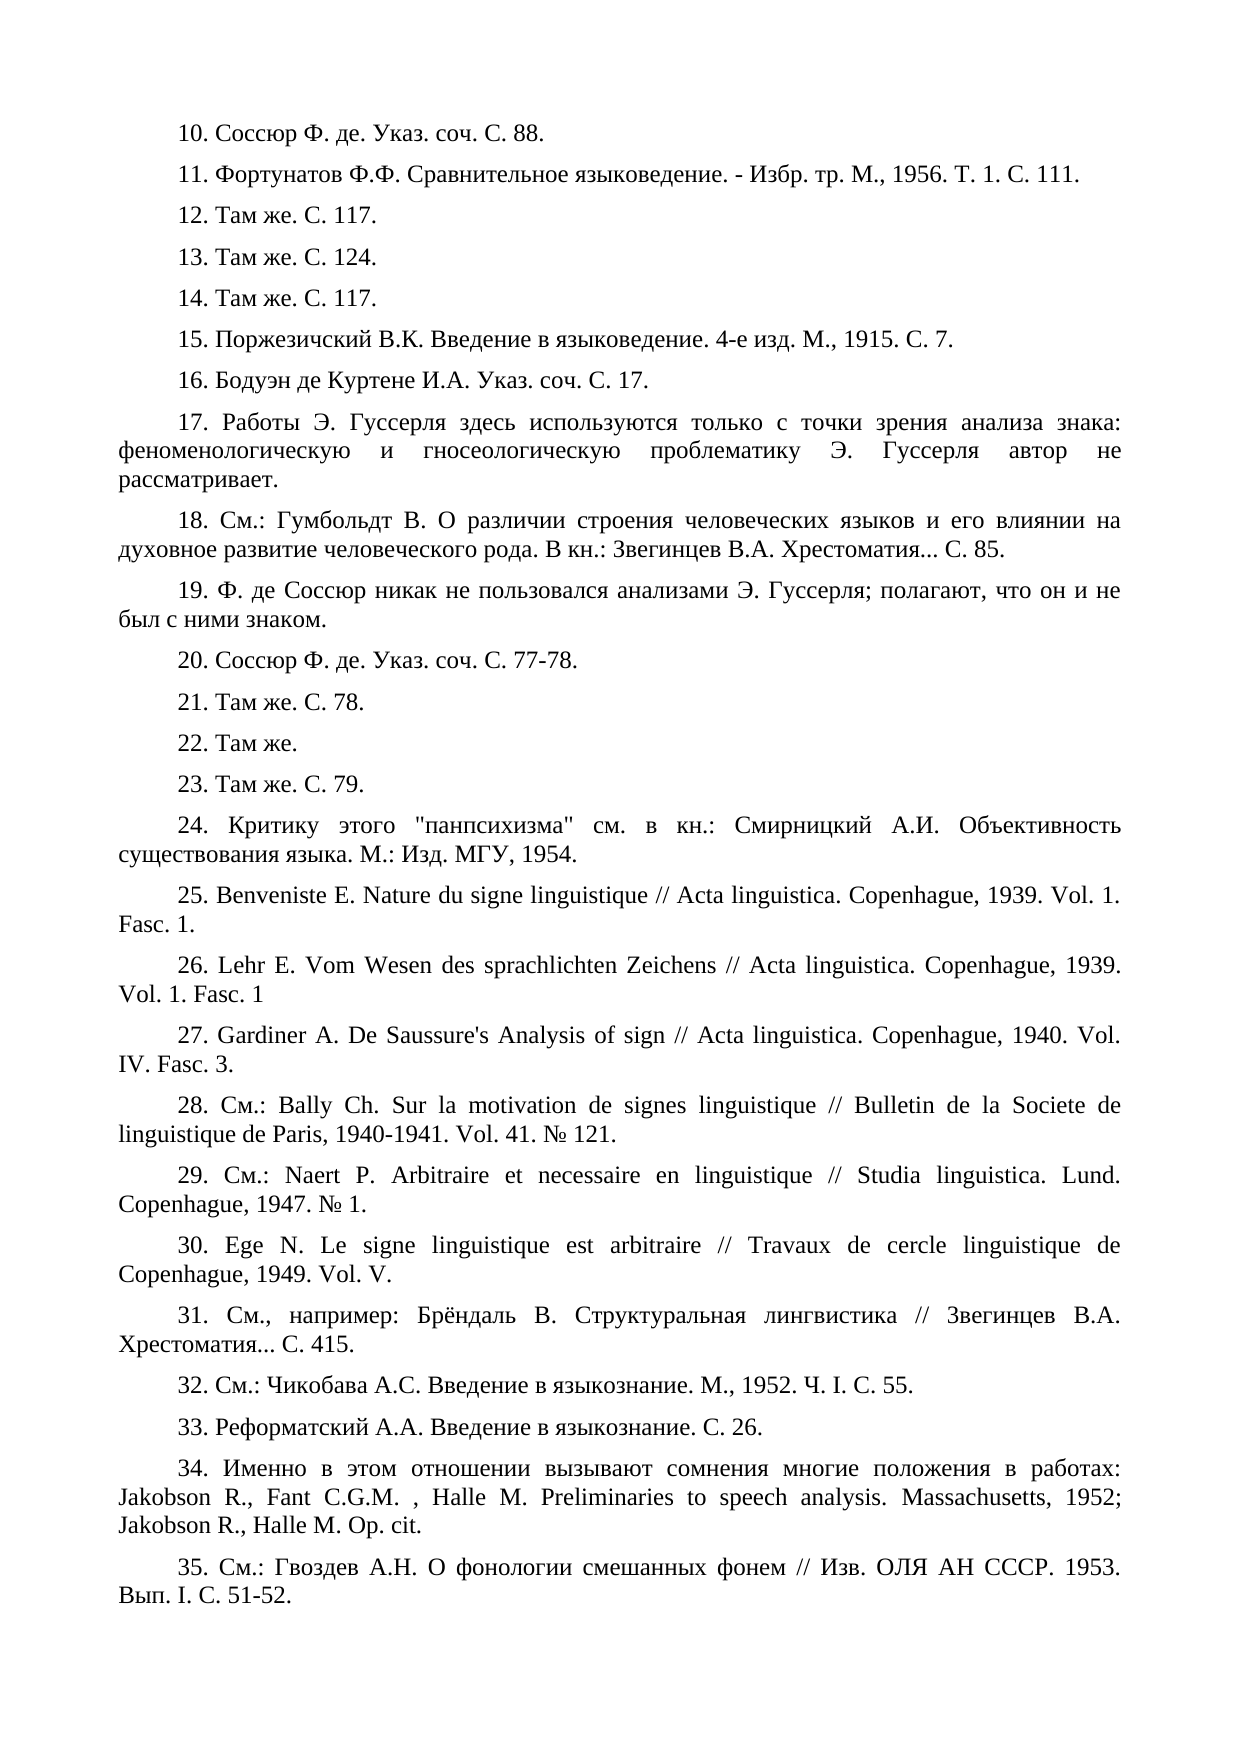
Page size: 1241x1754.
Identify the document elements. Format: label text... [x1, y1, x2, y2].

text 24. Критику этого "панпсихизма" см. в кн.: Смирницкий А.И. Объективность существования языка. М.: Изд. МГУ, 1954. [118, 811, 1122, 868]
text 33. Реформатский А.А. Введение в языкознание. С. 26. [118, 1412, 1122, 1441]
text 31. См., например: Брёндаль В. Структуральная лингвистика // 3вегинцев В.А. Хрестоматия... С. 415. [118, 1301, 1122, 1358]
text 25. Benveniste E. Nature du signe linguistique // Acta linguistica. Copenhague, 1939. Vol. 1. Fasc. 1. [118, 881, 1122, 938]
text 15. Пoржезичский В.К. Введение в языковедение. 4-е изд. М., 1915. С. 7. [118, 324, 1122, 353]
text 19. Ф. де Соссюр никак не пользовался анализами Э. Гуссерля; полагают, что он и не был с ними знаком. [118, 576, 1122, 633]
text 35. См.: Гвоздев А.Н. О фонологии смешанных фонем // Изв. ОЛЯ АН СССР. 1953. Вып. I. С. 51-52. [118, 1552, 1122, 1609]
text 27. Gardiner A. De Saussure's Analysis of sign // Acta linguistica. Copenhague, 1940. Vol. IV. Fasc. 3. [118, 1021, 1122, 1078]
text 34. Именно в этом отношении вызывают сомнения многие положения в работах: Jakobson R., Fant C.G.M. , Halle M. Preliminaries to speech analysis. Massachusetts, 1952; Jakobson R., Halle M. Op. cit. [118, 1453, 1122, 1539]
text 17. Работы Э. Гуссерля здесь используются только с точки зрения анализа знака: феноменологическую и гносеологическую проблематику Э. Гуссерля автор не рассматривает. [118, 407, 1122, 493]
text 14. Там же. С. 117. [118, 283, 1122, 312]
text 29. См.: Naert P. Arbitraire et necessaire en linguistique // Studia linguistica. Lund. Copenhague, 1947. № 1. [118, 1161, 1122, 1218]
text 12. Там же. С. 117. [118, 201, 1122, 229]
text 13. Там же. С. 124. [118, 242, 1122, 271]
text 11. Фортунатов Ф.Ф. Сравнительное языковедение. - Избр. тр. М., 1956. Т. 1. С. 111. [118, 159, 1122, 188]
text 28. См.: Ваllу Ch. Sur la motivation de signes linguistique // Bulletin de la Societe de linguistique de Paris, 1940-1941. Vol. 41. № 121. [118, 1091, 1122, 1148]
text 20. Соссюр Ф. де. Указ. соч. С. 77-78. [118, 646, 1122, 674]
text 16. Бодуэн де Куртене И.А. Указ. соч. С. 17. [118, 366, 1122, 394]
text 32. См.: Чикобава А.С. Введение в языкознание. М., 1952. Ч. I. С. 55. [118, 1371, 1122, 1399]
text 18. См.: Гумбольдт В. О различии строения человеческих языков и его влиянии на духовное развитие человеческого рода. В кн.: Звегинцев В.А. Хрестоматия... С. 85. [118, 506, 1122, 563]
text 10. Соссюр Ф. де. Указ. соч. С. 88. [118, 118, 1122, 147]
text 22. Там же. [118, 728, 1122, 757]
text 21. Там же. С. 78. [118, 687, 1122, 716]
text 30. Ege N. Le signe linguistique est arbitraire // Travaux de cercle linguistique de Copenhague, 1949. Vol. V. [118, 1231, 1122, 1288]
text 23. Там же. С. 79. [118, 769, 1122, 798]
text 26. Lehr E. Vom Wesen des sprachlichten Zeichens // Acta linguistica. Copenhague, 1939. Vol. 1. Fasc. 1 [118, 951, 1122, 1008]
